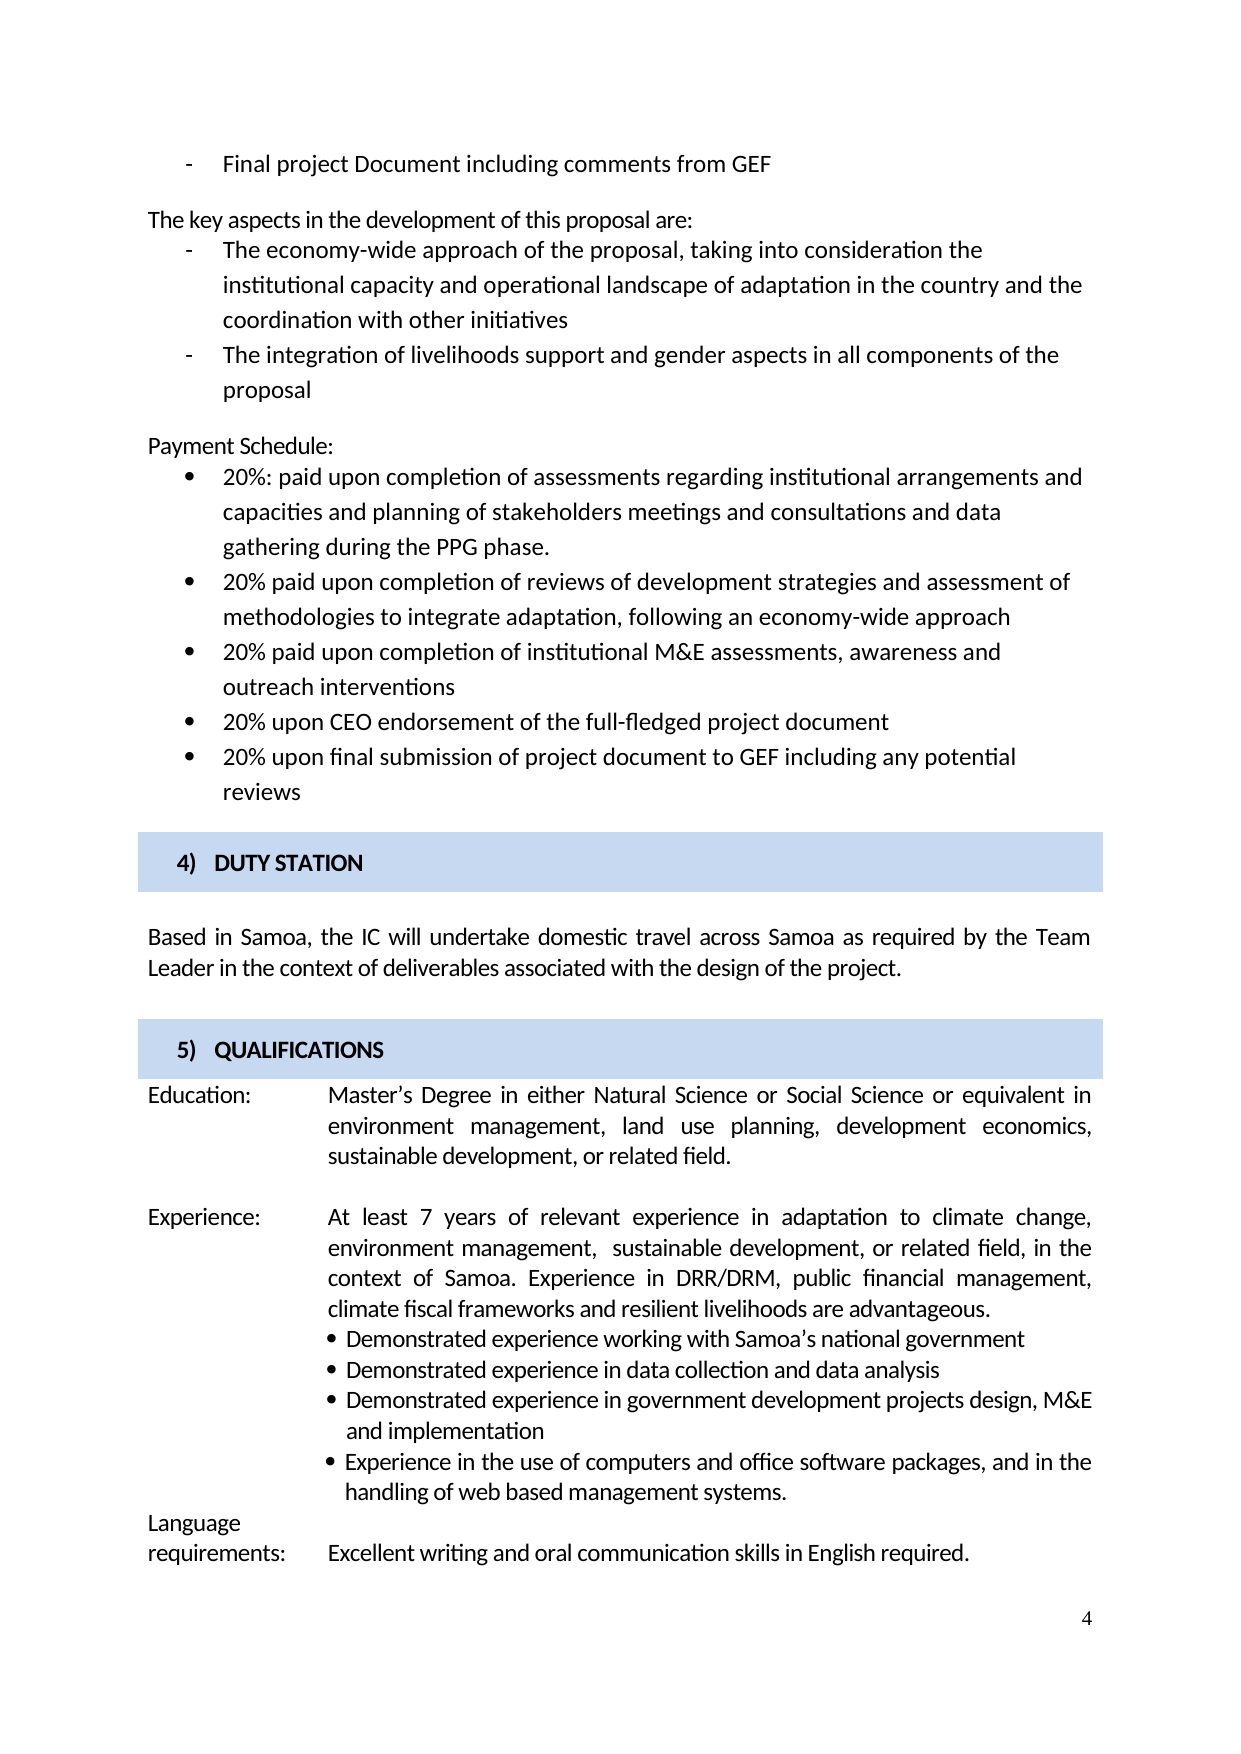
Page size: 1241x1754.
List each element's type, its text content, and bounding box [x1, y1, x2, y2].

list The economy-wide approach of the proposal, taking into consideration the institutional capacity and operational landscape of adaptation in the country and the coordination with other initiatives [185, 235, 1092, 335]
list Final project Document including comments from GEF [185, 148, 1092, 179]
table_header Master’s Degree in either Natural Science or Social Science or equivalent in environment management, land use planning, development economics, sustainable development, or related field. [316, 1080, 1104, 1202]
table_cell At least 7 years of relevant experience in adaptation to climate change, environment management, sustainable development, or related field, in the context of Samoa. Experience in DRR/DRM, public financial management, climate fiscal frameworks and resilient livelihoods are advantageous. Demonstrated experience working with Samoa’s national government Demonstrated experience in data collection and data analysis Demonstrated experience in government development projects design, M&E and implementation Experience in the use of computers and office software packages, and in the handling of web based management systems. [316, 1202, 1104, 1507]
text The key aspects in the development of this proposal are: [148, 204, 1092, 235]
table_header QUALIFICATIONS [138, 1019, 1103, 1079]
table_header DUTY STATION [138, 832, 1103, 892]
list 20% paid upon completion of reviews of development strategies and assessment of methodologies to integrate adaptation, following an economy-wide approach [185, 566, 1092, 632]
list 20% upon final submission of project document to GEF including any potential reviews [185, 741, 1092, 807]
list 20% upon CEO endorsement of the full-fledged project document [185, 706, 1092, 737]
list The integration of livelihoods support and gender aspects in all components of the proposal [185, 340, 1092, 405]
list 20% paid upon completion of institutional M&E assessments, awareness and outreach interventions [185, 636, 1092, 702]
text Based in Samoa, the IC will undertake domestic travel across Samoa as required by the Team Leader in the context of deliverables associated with the design of the project. [148, 921, 1092, 982]
table_cell Language requirements: [136, 1507, 316, 1568]
table_cell Experience: [136, 1202, 316, 1507]
text Payment Schedule: [148, 431, 1092, 461]
table_header Education: [136, 1080, 316, 1202]
table_cell Excellent writing and oral communication skills in English required. [316, 1507, 1104, 1568]
list 20%: paid upon completion of assessments regarding institutional arrangements and capacities and planning of stakeholders meetings and consultations and data gathering during the PPG phase. [185, 461, 1092, 562]
